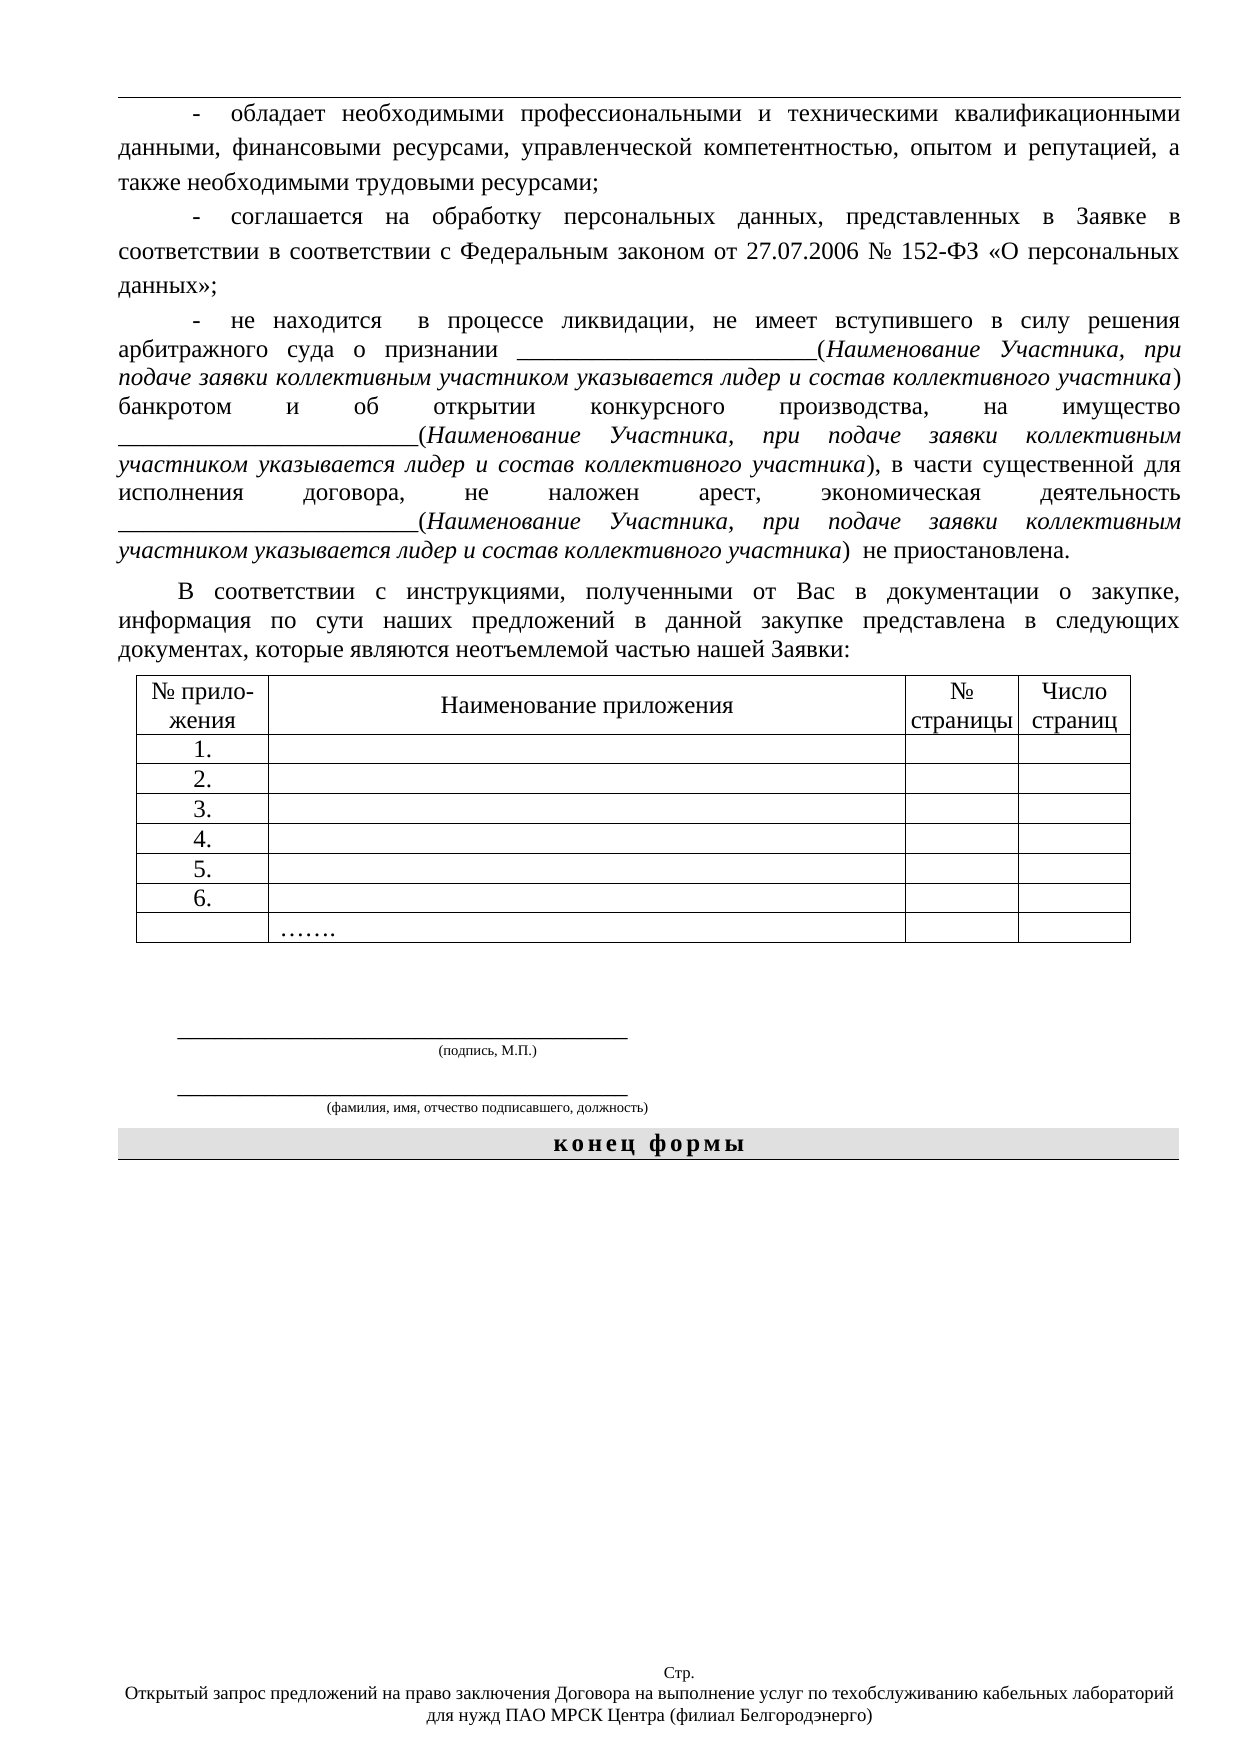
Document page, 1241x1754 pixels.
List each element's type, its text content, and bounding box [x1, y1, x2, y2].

text В соответствии с инструкциями, полученными от Вас в документации о закупке, информация по сути наших предложений в данной закупке представлена в следующих документах, которые являются неотъемлемой частью нашей Заявки: [118, 576, 1181, 662]
table_cell [269, 824, 905, 853]
table_cell [1019, 854, 1130, 882]
text ____________________________________ [118, 1013, 1181, 1042]
table_cell [1019, 735, 1130, 763]
table_cell [269, 794, 905, 823]
table_cell [269, 764, 905, 793]
table_cell [1019, 794, 1130, 823]
table_cell 5. [137, 854, 268, 882]
text (фамилия, имя, отчество подписавшего, должность) [118, 1099, 797, 1128]
table_cell [269, 735, 905, 763]
table_cell [269, 884, 905, 912]
table_header Число страниц [1019, 676, 1130, 733]
table_cell [1019, 824, 1130, 853]
text конец формы [118, 1128, 1179, 1159]
table_cell [906, 824, 1018, 853]
table_cell [269, 854, 905, 882]
table_cell 1. [137, 735, 268, 763]
table_cell [1019, 764, 1130, 793]
table_cell [906, 764, 1018, 793]
table_cell [906, 884, 1018, 912]
table_cell [906, 794, 1018, 823]
table_cell 6. [137, 884, 268, 912]
table_cell 4. [137, 824, 268, 853]
table_header Наименование приложения [269, 676, 905, 733]
table_cell [906, 854, 1018, 882]
text ____________________________________ [118, 1071, 1181, 1099]
table_cell ……. [269, 913, 905, 942]
list не находится в процессе ликвидации, не имеет вступившего в силу решения арбитражного суда о признании ________________________(Наименование Участника, при подаче заявки коллективным участником указывается лидер и состав коллективного участника) банкротом и об открытии конкурсного производства, на имущество ________________________(Наименование Участника, при подаче заявки коллективным участником указывается лидер и состав коллективного участника), в части существенной для исполнения договора, не наложен арест, экономическая деятельность ________________________(Наименование Участника, при подаче заявки коллективным участником указывается лидер и состав коллективного участника) не приостановлена. [118, 305, 1181, 564]
table_header № страницы [906, 676, 1018, 733]
table_header № прило-жения [137, 676, 268, 733]
table_cell [1019, 884, 1130, 912]
list соглашается на обработку персональных данных, представленных в Заявке в соответствии в соответствии с Федеральным законом от 27.07.2006 № 152-ФЗ «О персональных данных»; [118, 201, 1181, 299]
table_cell 2. [137, 764, 268, 793]
table_cell [906, 735, 1018, 763]
table_cell [137, 913, 268, 942]
table_cell 3. [137, 794, 268, 823]
table_cell [906, 913, 1018, 942]
list обладает необходимыми профессиональными и техническими квалификационными данными, финансовыми ресурсами, управленческой компетентностью, опытом и репутацией, а также необходимыми трудовыми ресурсами; [118, 98, 1181, 196]
table_cell [1019, 913, 1130, 942]
text (подпись, М.П.) [118, 1042, 797, 1071]
